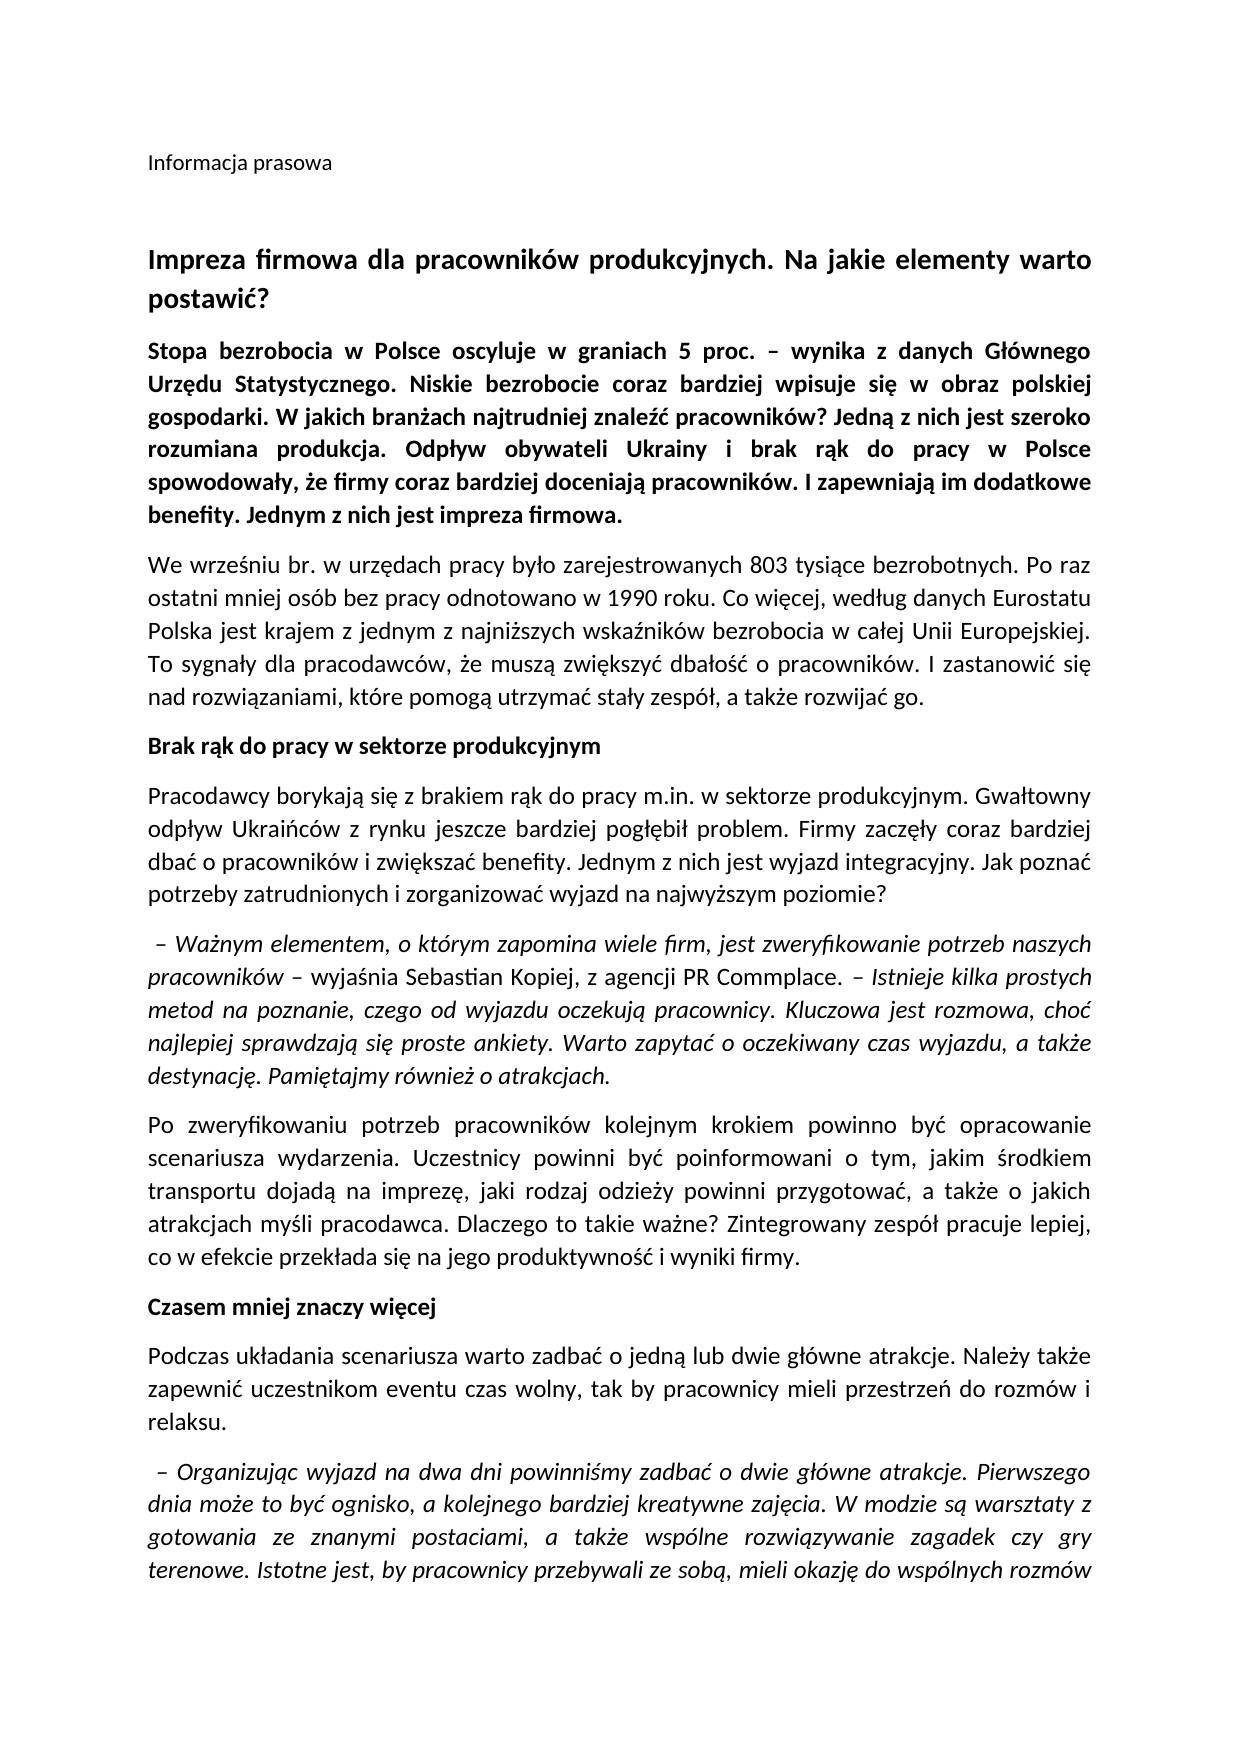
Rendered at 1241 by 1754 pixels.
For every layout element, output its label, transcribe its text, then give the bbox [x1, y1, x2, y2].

text Impreza firmowa dla pracowników produkcyjnych. Na jakie elementy warto postawić? [148, 241, 1093, 315]
text Stopa bezrobocia w Polsce oscyluje w graniach 5 proc. – wynika z danych Głównego Urzędu Statystycznego. Niskie bezrobocie coraz bardziej wpisuje się w obraz polskiej gospodarki. W jakich branżach najtrudniej znaleźć pracowników? Jedną z nich jest szeroko rozumiana produkcja. Odpływ obywateli Ukrainy i brak rąk do pracy w Polsce spowodowały, że firmy coraz bardziej doceniają pracowników. I zapewniają im dodatkowe benefity. Jednym z nich jest impreza firmowa. [148, 335, 1093, 530]
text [148, 1456, 1093, 1585]
text Podczas układania scenariusza warto zadbać o jedną lub dwie główne atrakcje. Należy także zapewnić uczestnikom eventu czas wolny, tak by pracownicy mieli przestrzeń do rozmów i relaksu. [148, 1340, 1093, 1437]
text Brak rąk do pracy w sektorze produkcyjnym [148, 730, 1093, 761]
text Po zweryfikowaniu potrzeb pracowników kolejnym krokiem powinno być opracowanie scenariusza wydarzenia. Uczestnicy powinni być poinformowani o tym, jakim środkiem transportu dojadą na imprezę, jaki rodzaj odzieży powinni przygotować, a także o jakich atrakcjach myśli pracodawca. Dlaczego to takie ważne? Zintegrowany zespół pracuje lepiej, co w efekcie przekłada się na jego produktywność i wyniki firmy. [148, 1109, 1093, 1272]
text Informacja prasowa [148, 148, 1093, 176]
text Pracodawcy borykają się z brakiem rąk do pracy m.in. w sektorze produkcyjnym. Gwałtowny odpływ Ukraińców z rynku jeszcze bardziej pogłębił problem. Firmy zaczęły coraz bardziej dbać o pracowników i zwiększać benefity. Jednym z nich jest wyjazd integracyjny. Jak poznać potrzeby zatrudnionych i zorganizować wyjazd na najwyższym poziomie? [148, 780, 1093, 909]
text – Ważnym elementem, o którym zapomina wiele firm, jest zweryfikowanie potrzeb naszych pracowników – wyjaśnia Sebastian Kopiej, z agencji PR Commplace. – Istnieje kilka prostych metod na poznanie, czego od wyjazdu oczekują pracownicy. Kluczowa jest rozmowa, choć najlepiej sprawdzają się proste ankiety. Warto zapytać o oczekiwany czas wyjazdu, a także destynację. Pamiętajmy również o atrakcjach. [148, 928, 1093, 1090]
text Czasem mniej znaczy więcej [148, 1291, 1093, 1321]
text We wrześniu br. w urzędach pracy było zarejestrowanych 803 tysiące bezrobotnych. Po raz ostatni mniej osób bez pracy odnotowano w 1990 roku. Co więcej, według danych Eurostatu Polska jest krajem z jednym z najniższych wskaźników bezrobocia w całej Unii Europejskiej. To sygnały dla pracodawców, że muszą zwiększyć dbałość o pracowników. I zastanowić się nad rozwiązaniami, które pomogą utrzymać stały zespół, a także rozwijać go. [148, 549, 1093, 711]
